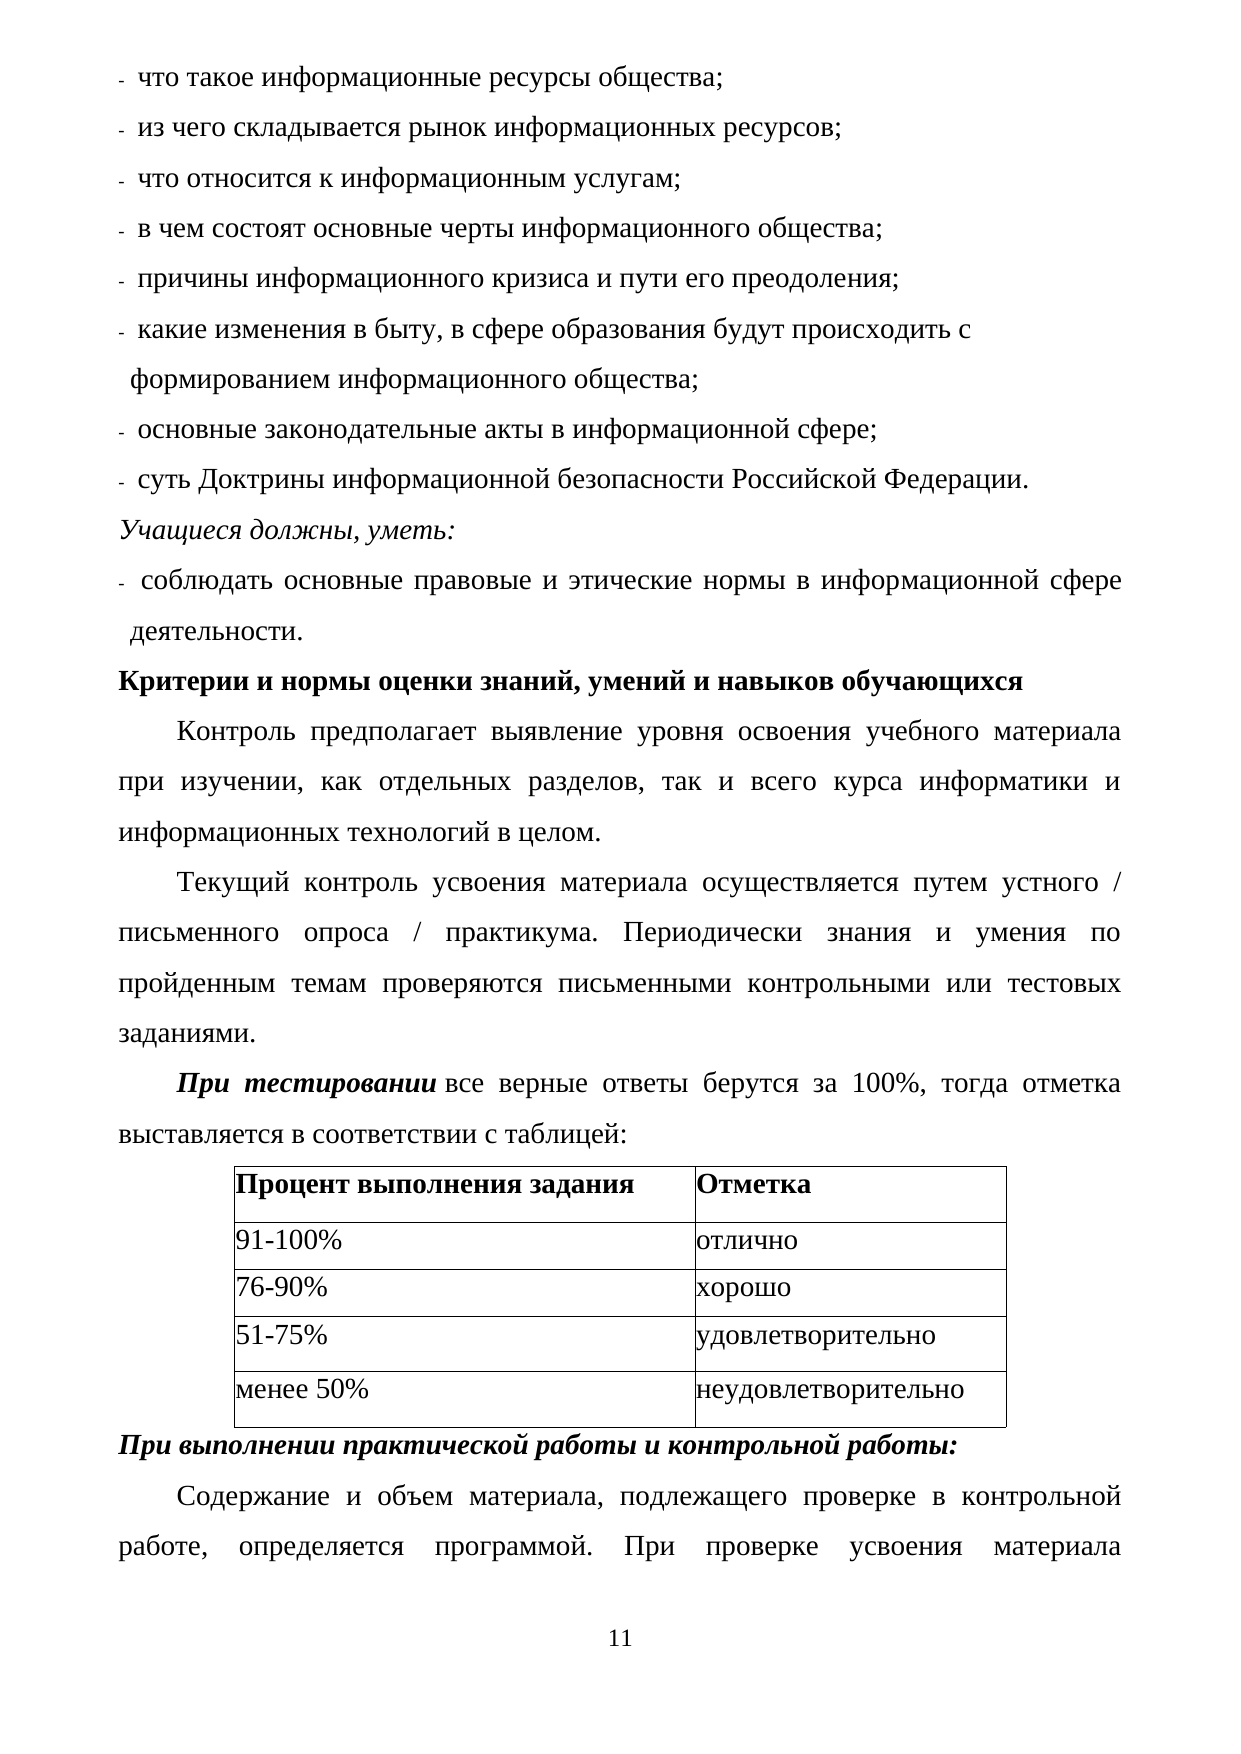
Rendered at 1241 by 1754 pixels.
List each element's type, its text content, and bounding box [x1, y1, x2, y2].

table_cell отлично [696, 1223, 1006, 1269]
list соблюдать основные правовые и этические нормы в информационной сфере деятельности. [118, 562, 1122, 646]
text При тестировании все верные ответы берутся за 100%, тогда отметка выставляется в соответствии с таблицей: [118, 1065, 1122, 1149]
list суть Доктрины информационной безопасности Российской Федерации. [118, 462, 1122, 495]
table_cell 51-75% [235, 1317, 695, 1371]
list из чего складывается рынок информационных ресурсов; [118, 109, 1122, 143]
list основные законодательные акты в информационной сфере; [118, 411, 1122, 445]
text Контроль предполагает выявление уровня освоения учебного материала при изучении, как отдельных разделов, так и всего курса информатики и информационных технологий в целом. [118, 713, 1122, 847]
table_cell хорошо [696, 1270, 1006, 1316]
text При выполнении практической работы и контрольной работы: [118, 1427, 1122, 1461]
list причины информационного кризиса и пути его преодоления; [118, 260, 1122, 294]
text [118, 1478, 1122, 1561]
text Критерии и нормы оценки знаний, умений и навыков обучающихся [118, 663, 1122, 696]
table_cell 91-100% [235, 1223, 695, 1269]
list что относится к информационным услугам; [118, 160, 1122, 193]
list в чем состоят основные черты информационного общества; [118, 210, 1122, 244]
text Учащиеся должны, уметь: [118, 512, 1122, 546]
text Текущий контроль усвоения материала осуществляется путем устного / письменного опроса / практикума. Периодически знания и умения по пройденным темам проверяются письменными контрольными или тестовых заданиями. [118, 864, 1122, 1049]
list какие изменения в быту, в сфере образования будут происходить с формированием информационного общества; [118, 311, 1122, 394]
table_cell неудовлетворительно [696, 1372, 1006, 1427]
table_header Процент выполнения задания [235, 1167, 695, 1222]
table_cell менее 50% [235, 1372, 695, 1427]
list что такое информационные ресурсы общества; [118, 59, 1122, 93]
table_header Отметка [696, 1167, 1006, 1222]
table_cell удовлетворительно [696, 1317, 1006, 1371]
table_cell 76-90% [235, 1270, 695, 1316]
